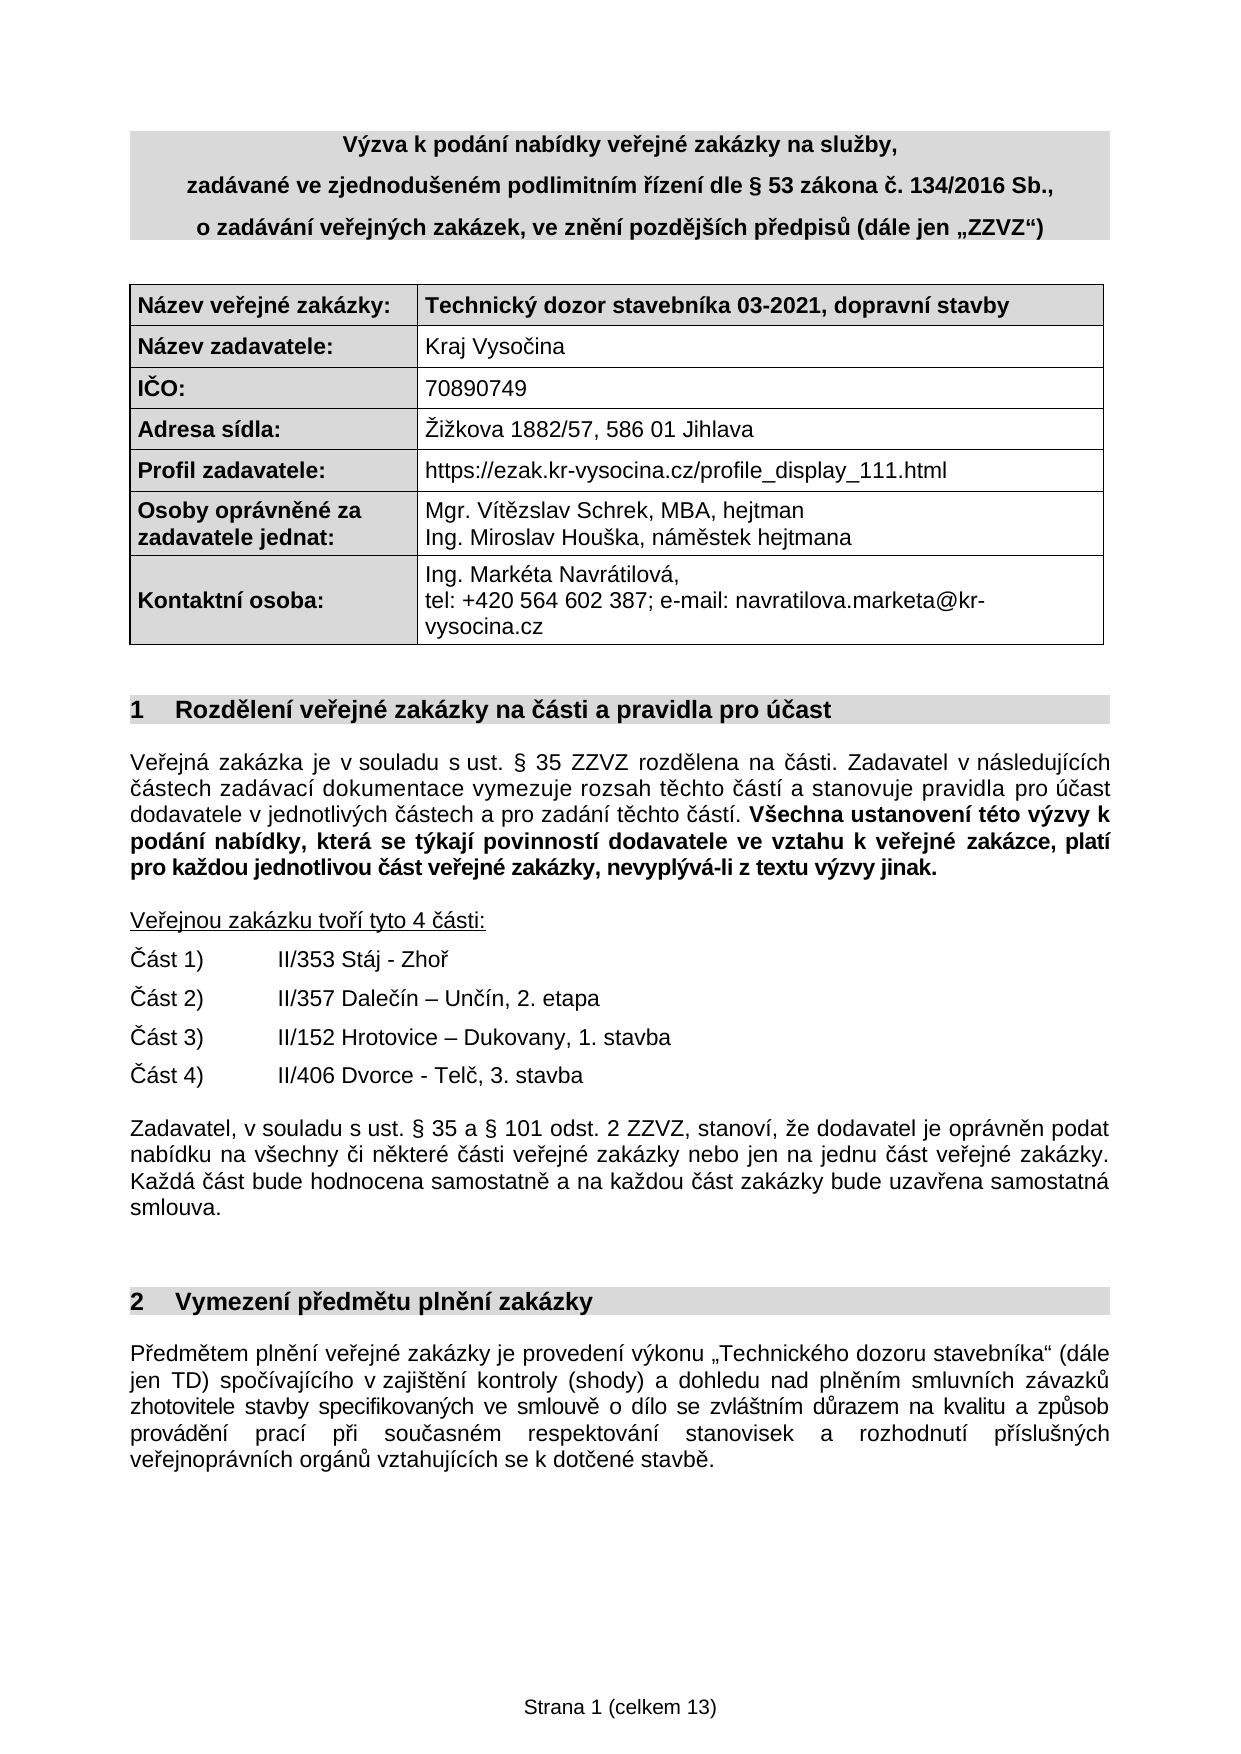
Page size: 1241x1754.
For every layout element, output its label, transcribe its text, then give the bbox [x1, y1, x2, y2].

title Část 3) II/152 Hrotovice – Dukovany, 1. stavba [130, 1023, 1110, 1050]
text zadávané ve zjednodušeném podlimitním řízení dle § 53 zákona č. 134/2016 Sb., [130, 172, 1110, 198]
title Část 2) II/357 Dalečín – Unčín, 2. etapa [130, 984, 1110, 1011]
title Zadavatel, v souladu s ust. § 35 a § 101 odst. 2 ZZVZ, stanoví, že dodavatel je oprávněn podat nabídku na všechny či některé části veřejné zakázky nebo jen na jednu část veřejné zakázky. Každá část bude hodnocena samostatně a na každou část zakázky bude uzavřena samostatná smlouva. [130, 1115, 1110, 1220]
title Veřejnou zakázku tvoří tyto 4 části: [130, 907, 1110, 933]
table_cell Ing. Markéta Navrátilová, tel: +420 564 602 387; e-mail: navratilova.marketa@kr-vysocina.cz [418, 556, 1103, 644]
table_cell 70890749 [418, 368, 1103, 408]
table_cell Mgr. Vítězslav Schrek, MBA, hejtman Ing. Miroslav Houška, náměstek hejtmana [418, 492, 1103, 555]
table_cell Osoby oprávněné za zadavatele jednat: [131, 492, 417, 555]
table_header Název veřejné zakázky: [131, 285, 417, 325]
text Výzva k podání nabídky veřejné zakázky na služby, [130, 131, 1110, 157]
table_cell Adresa sídla: [131, 409, 417, 449]
table_cell Kraj Vysočina [418, 326, 1103, 367]
table_cell Název zadavatele: [131, 326, 417, 367]
text Předmětem plnění veřejné zakázky je provedení výkonu „Technického dozoru stavebníka“ (dále jen TD) spočívajícího v zajištění kontroly (shody) a dohledu nad plněním smluvních závazků zhotovitele stavby specifikovaných ve smlouvě o dílo se zvláštním důrazem na kvalitu a způsob provádění prací při současném respektování stanovisek a rozhodnutí příslušných veřejnoprávních orgánů vztahujících se k dotčené stavbě. [130, 1340, 1110, 1472]
table_cell Kontaktní osoba: [131, 556, 417, 644]
table_cell Žižkova 1882/57, 586 01 Jihlava [418, 409, 1103, 449]
title Část 1) II/353 Stáj - Zhoř [130, 946, 1110, 972]
text o zadávání veřejných zakázek, ve znění pozdějších předpisů (dále jen „ZZVZ“) [130, 213, 1110, 240]
table_cell IČO: [131, 368, 417, 408]
table_header Technický dozor stavebníka 03-2021, dopravní stavby [418, 285, 1103, 325]
table_cell Profil zadavatele: [131, 450, 417, 491]
table_cell https://ezak.kr-vysocina.cz/profile_display_111.html [418, 450, 1103, 491]
subtitle Vymezení předmětu plnění zakázky [130, 1287, 1110, 1315]
subtitle Rozdělení veřejné zakázky na části a pravidla pro účast [130, 695, 1110, 724]
title Veřejná zakázka je v souladu s ust. § 35 ZZVZ rozdělena na části. Zadavatel v následujících částech zadávací dokumentace vymezuje rozsah těchto částí a stanovuje pravidla pro účast dodavatele v jednotlivých částech a pro zadání těchto částí. Všechna ustanovení této výzvy k podání nabídky, která se týkají povinností dodavatele ve vztahu k veřejné zakázce, platí pro každou jednotlivou část veřejné zakázky, nevyplývá-li z textu výzvy jinak. [130, 749, 1110, 881]
title Část 4) II/406 Dvorce - Telč, 3. stavba [130, 1062, 1110, 1089]
